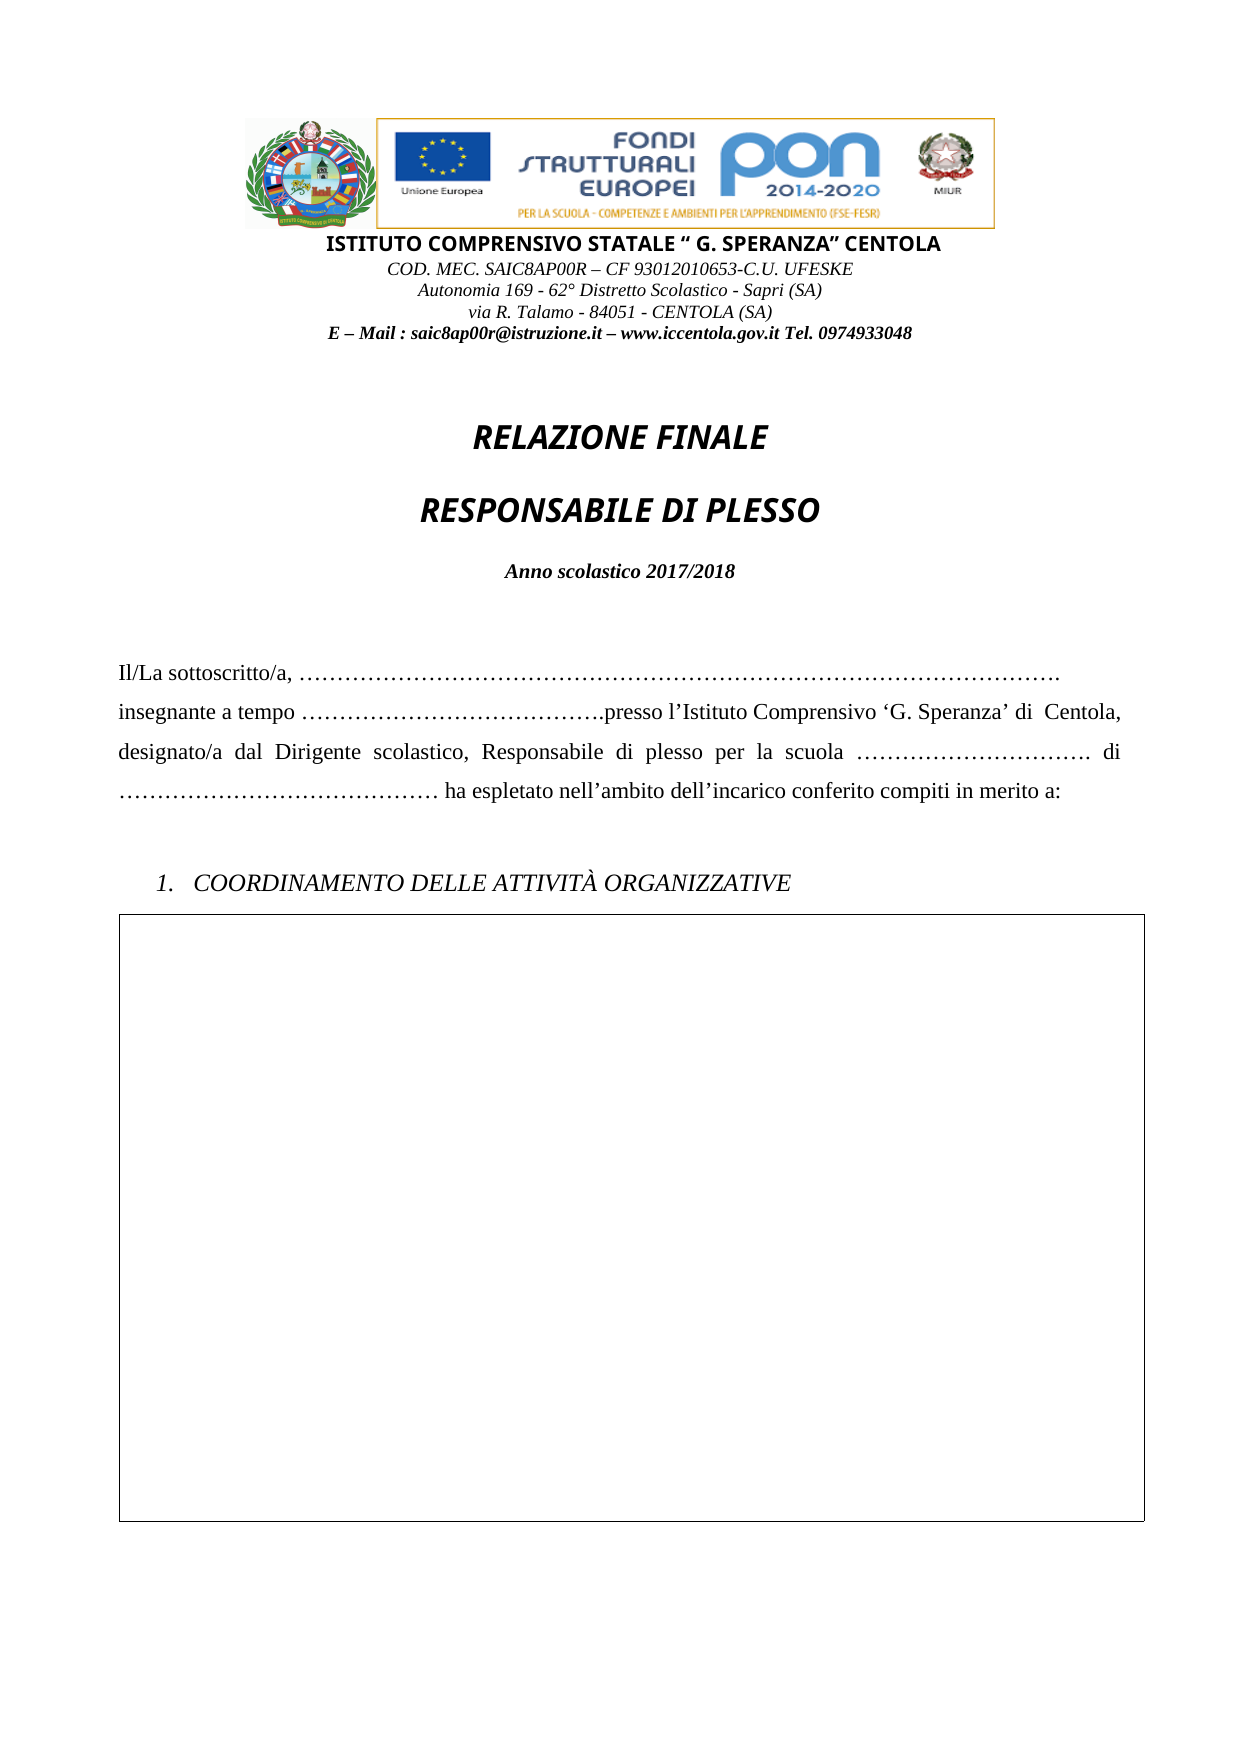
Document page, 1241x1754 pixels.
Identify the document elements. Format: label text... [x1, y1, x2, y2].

text via R. Talamo - 84051 - CENTOLA (SA) [118, 301, 1122, 322]
picture [245, 118, 995, 229]
text RESPONSABILE DI PLESSO [118, 486, 1122, 532]
text COD. MEC. SAIC8AP00R – CF 93012010653-C.U. UFESKE [118, 257, 1122, 279]
text Anno scolastico 2017/2018 [118, 559, 1122, 583]
list COORDINAMENTO DELLE ATTIVITÀ ORGANIZZATIVE [156, 868, 1122, 897]
text Autonomia 169 - 62° Distretto Scolastico - Sapri (SA) [118, 279, 1122, 301]
text insegnante a tempo ………………………………….presso l’Istituto Comprensivo ‘G. Speranza’ di Centola, designato/a dal Dirigente scolastico, Responsabile di plesso per la scuola …………………………. di …………………………………… ha espletato nell’ambito dell’incarico conferito compiti in merito a: [118, 698, 1122, 804]
text E – Mail : saic8ap00r@istruzione.it – www.iccentola.gov.it Tel. 0974933048 [118, 322, 1122, 344]
text Il/La sottoscritto/a, ………………………………………………………………………………………. [118, 659, 1122, 685]
text RELAZIONE FINALE [118, 413, 1122, 459]
text ISTITUTO COMPRENSIVO STATALE “ G. SPERANZA” CENTOLA [118, 229, 1122, 257]
